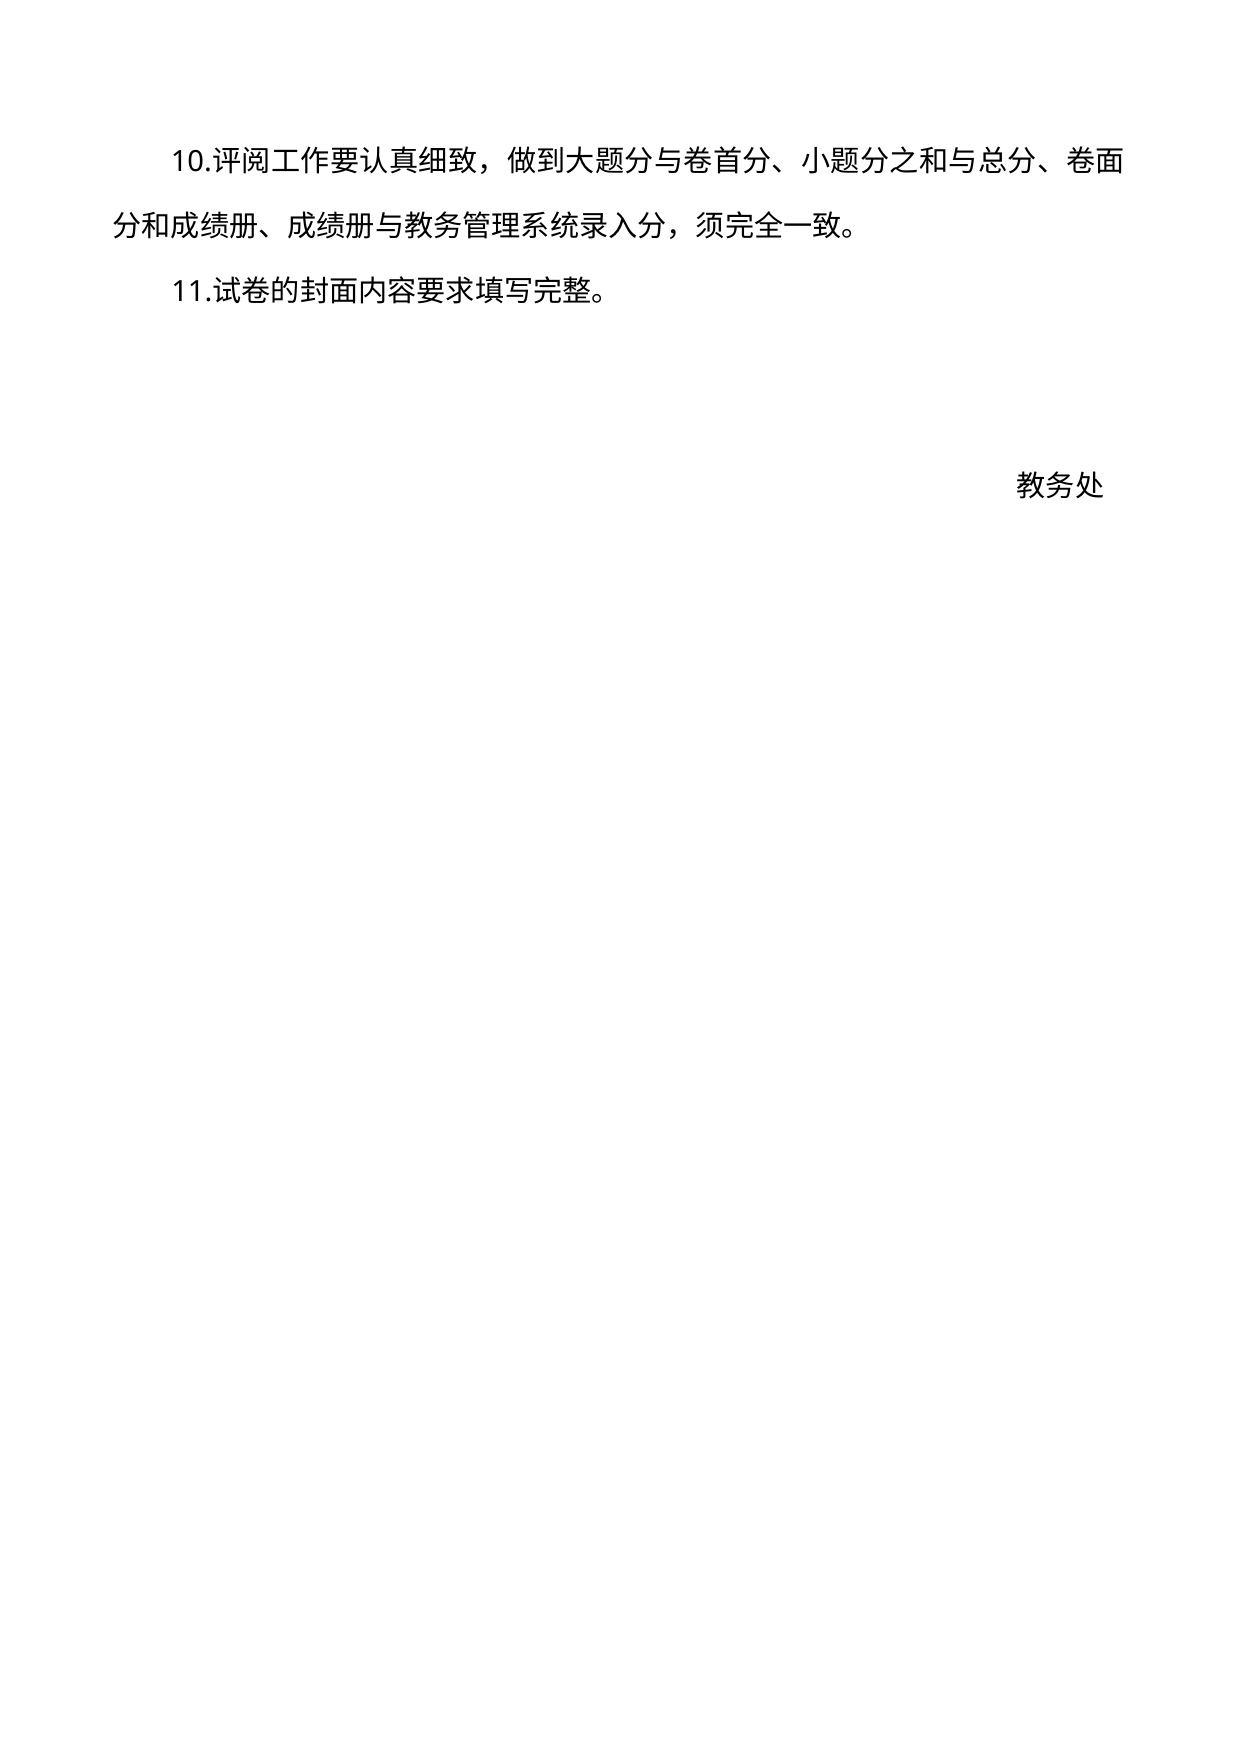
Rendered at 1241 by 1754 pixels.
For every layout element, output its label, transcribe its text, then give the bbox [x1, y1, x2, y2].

text 11.试卷的封面内容要求填写完整。 [112, 256, 1128, 321]
text 10.评阅工作要认真细致，做到大题分与卷首分、小题分之和与总分、卷面分和成绩册、成绩册与教务管理系统录入分，须完全一致。 [112, 126, 1128, 256]
text 教务处 [112, 451, 1128, 516]
